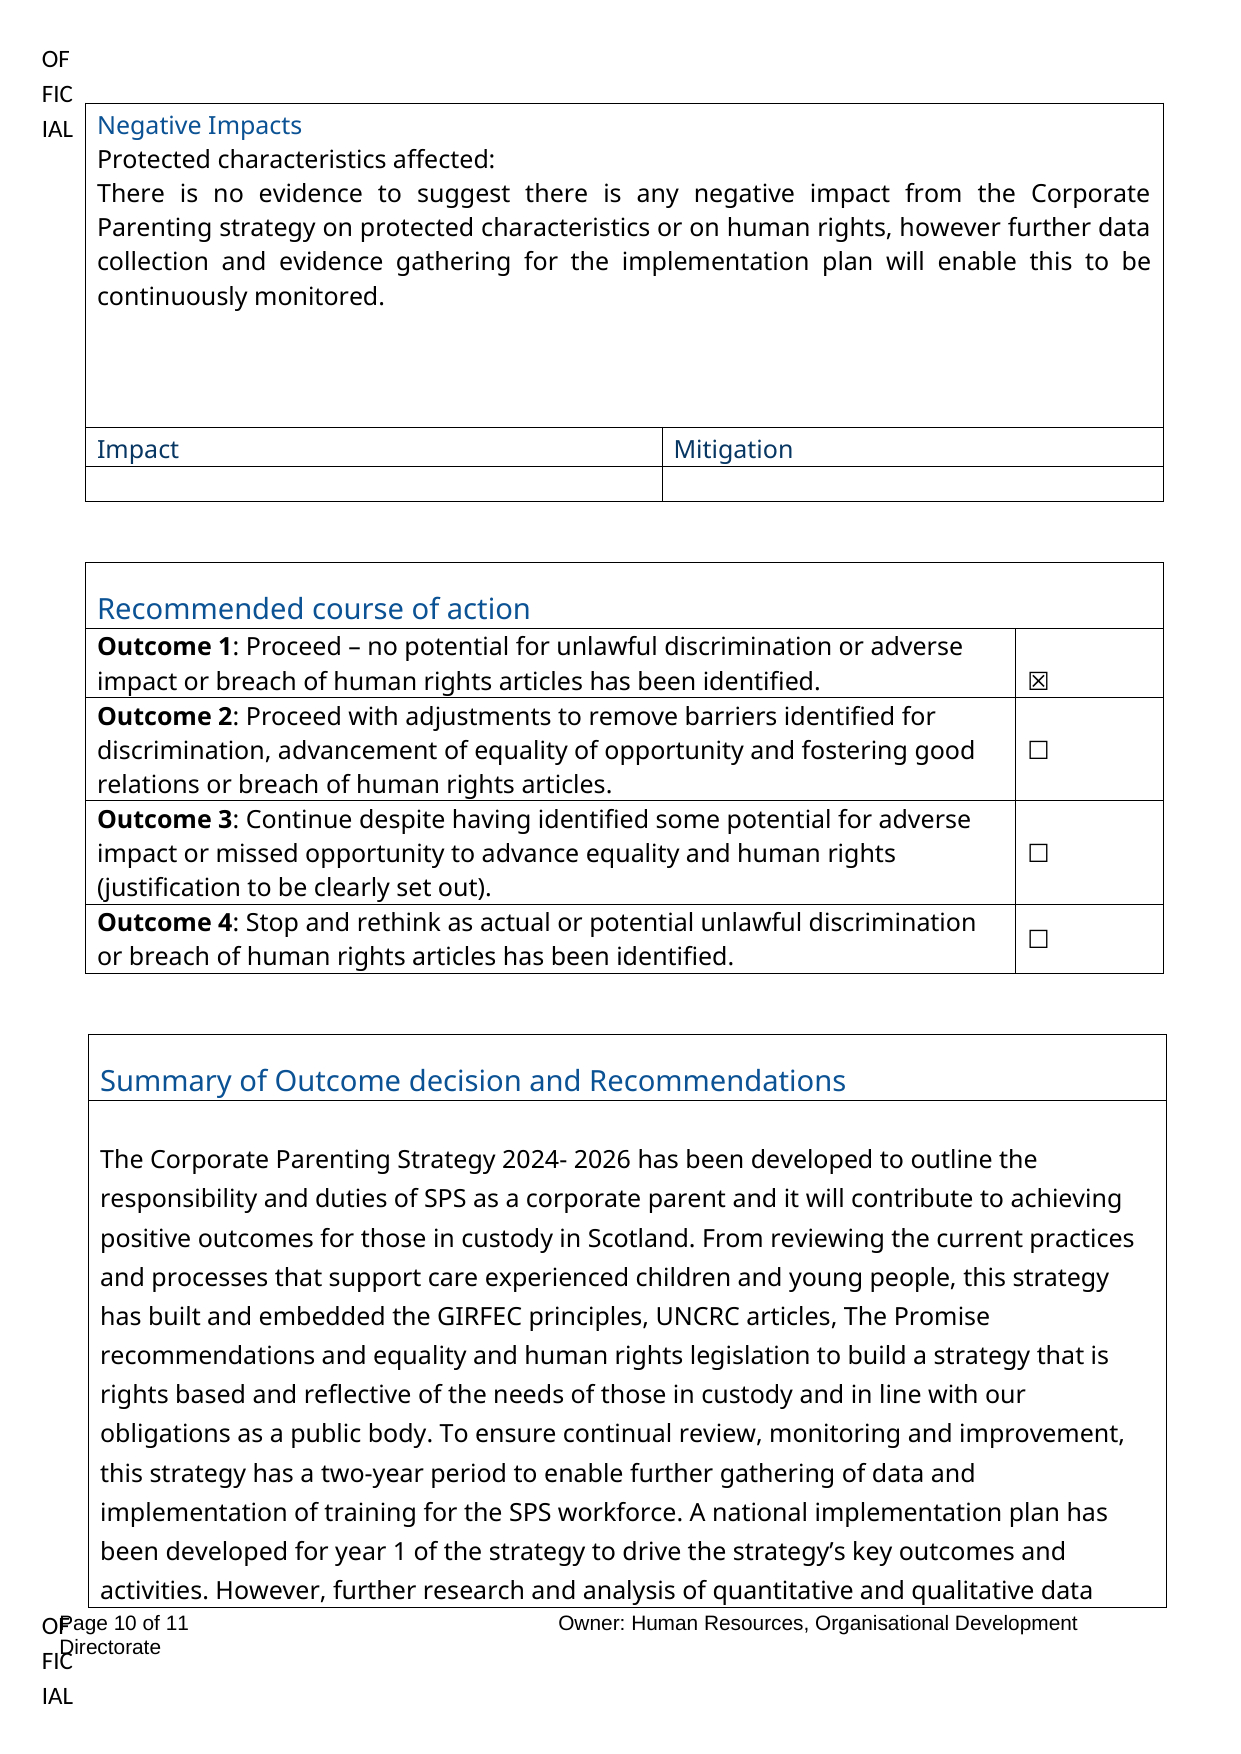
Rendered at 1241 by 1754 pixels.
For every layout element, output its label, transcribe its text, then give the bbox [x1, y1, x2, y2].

table_cell [663, 467, 1163, 501]
table_cell Impact [86, 428, 662, 466]
table_cell [86, 467, 662, 501]
table_cell Outcome 3: Continue despite having identified some potential for adverse impact or missed opportunity to advance equality and human rights (justification to be clearly set out). [86, 801, 1015, 904]
table_cell Mitigation [663, 428, 1163, 466]
table_header Summary of Outcome decision and Recommendations [89, 1035, 1166, 1099]
table_header Negative Impacts Protected characteristics affected: There is no evidence to suggest there is any negative impact from the Corporate Parenting strategy on protected characteristics or on human rights, however further data collection and evidence gathering for the implementation plan will enable this to be continuously monitored. [86, 104, 1163, 427]
table_cell Outcome 2: Proceed with adjustments to remove barriers identified for discrimination, advancement of equality of opportunity and fostering good relations or breach of human rights articles. [86, 698, 1015, 800]
table_cell Outcome 1: Proceed – no potential for unlawful discrimination or adverse impact or breach of human rights articles has been identified. [86, 629, 1015, 697]
table_cell Outcome 4: Stop and rethink as actual or potential unlawful discrimination or breach of human rights articles has been identified. [86, 905, 1015, 973]
table_cell [1016, 629, 1163, 697]
table_header Recommended course of action [86, 563, 1163, 628]
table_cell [89, 1101, 1166, 1607]
